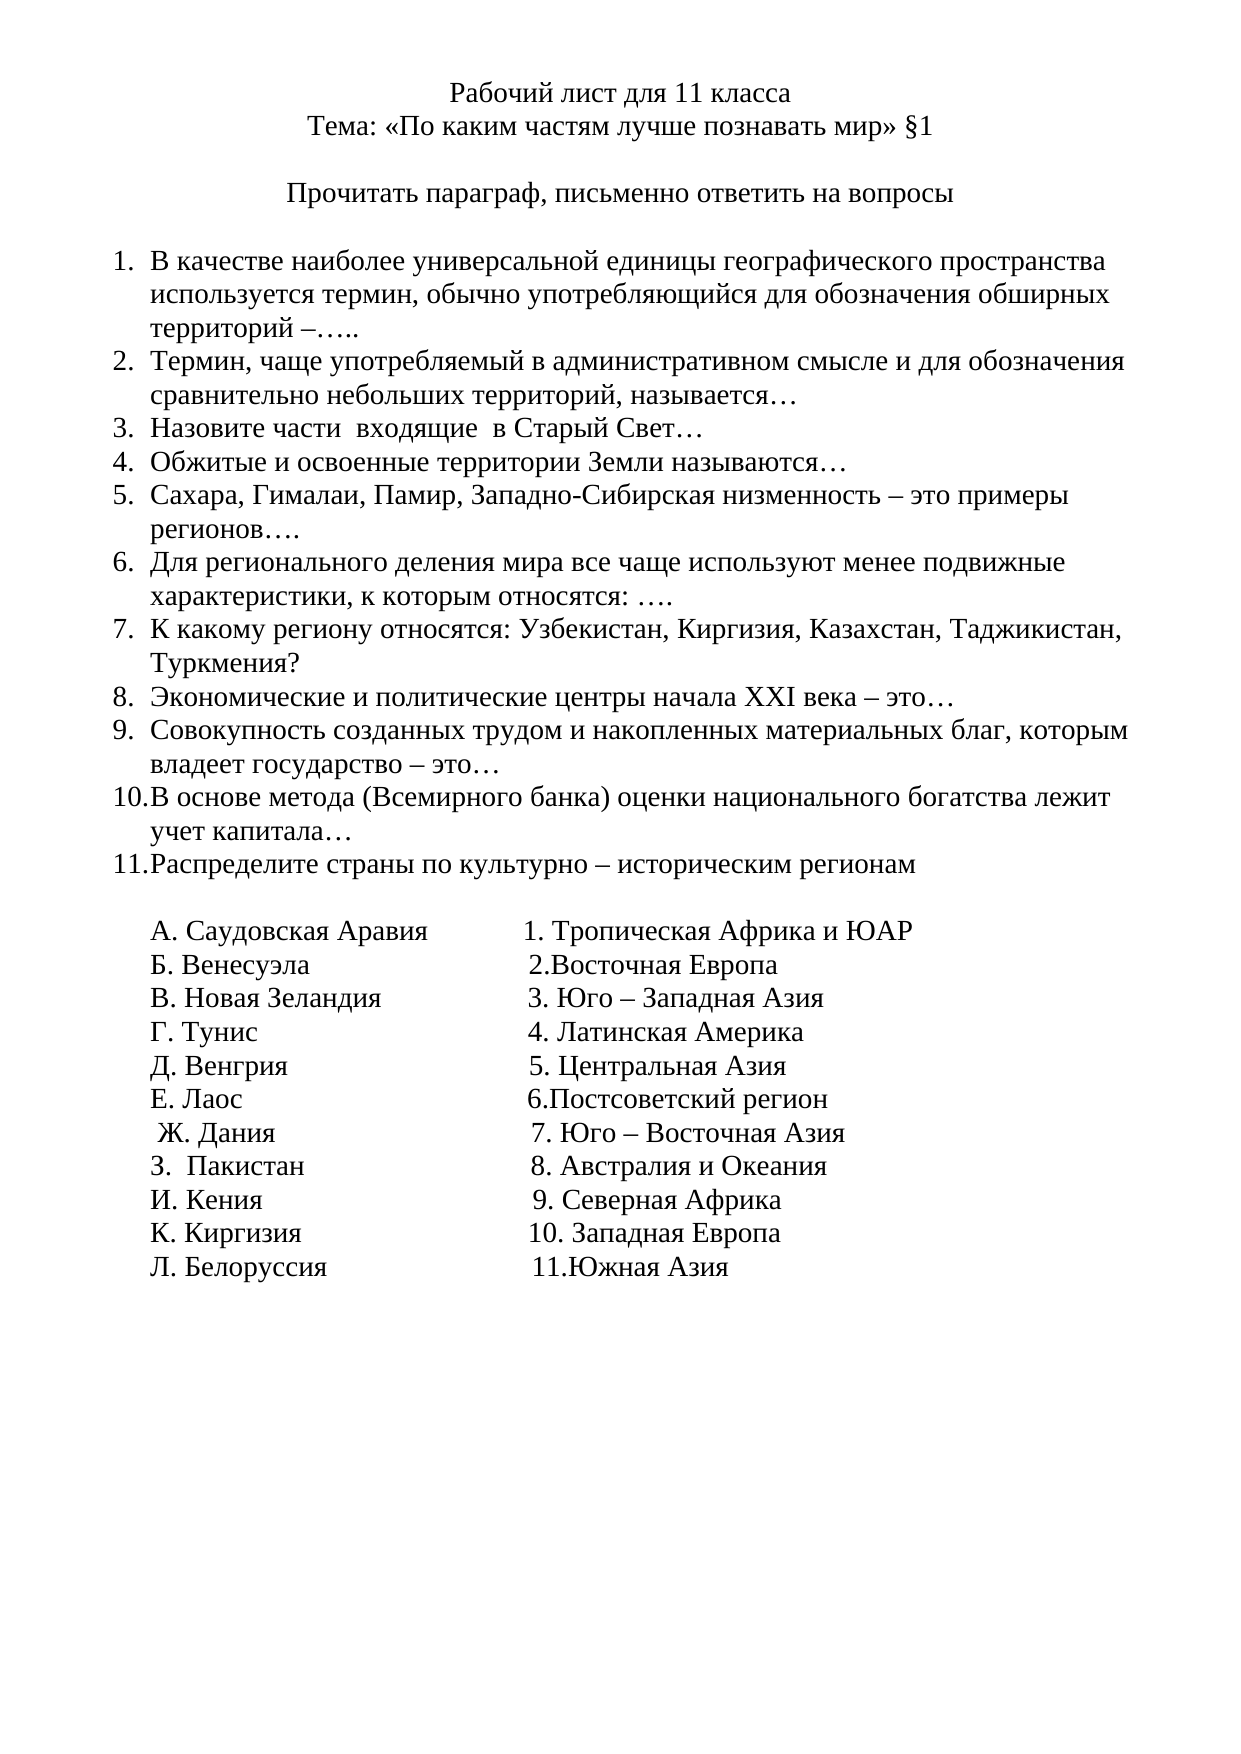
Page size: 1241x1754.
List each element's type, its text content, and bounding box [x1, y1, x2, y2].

list Назовите части входящие в Старый Свет… [112, 410, 1165, 444]
text К. Киргизия 10. Западная Европа [150, 1215, 1165, 1249]
text Ж. Дания 7. Юго – Восточная Азия [150, 1115, 1165, 1148]
list Сахара, Гималаи, Памир, Западно-Сибирская низменность – это примеры регионов…. [112, 477, 1165, 544]
text Прочитать параграф, письменно ответить на вопросы [75, 176, 1165, 209]
text А. Саудовская Аравия 1. Тропическая Африка и ЮАР [150, 913, 1165, 947]
list Распределите страны по культурно – историческим регионам [112, 846, 1165, 880]
list Совокупность созданных трудом и накопленных материальных благ, которым владеет государство – это… [112, 712, 1165, 779]
text Б. Венесуэла 2.Восточная Европа [150, 947, 1165, 981]
list Для регионального деления мира все чаще используют менее подвижные характеристики, к которым относятся: …. [112, 544, 1165, 612]
list Термин, чаще употребляемый в административном смысле и для обозначения сравнительно небольших территорий, называется… [112, 343, 1165, 410]
list Обжитые и освоенные территории Земли называются… [112, 444, 1165, 477]
list В основе метода (Всемирного банка) оценки национального богатства лежит учет капитала… [112, 779, 1165, 846]
text В. Новая Зеландия 3. Юго – Западная Азия [150, 981, 1165, 1014]
text З. Пакистан 8. Австралия и Океания [150, 1148, 1165, 1182]
text Л. Белоруссия 11.Южная Азия [150, 1249, 1165, 1282]
list В качестве наиболее универсальной единицы географического пространства используется термин, обычно употребляющийся для обозначения обширных территорий –….. [112, 243, 1165, 343]
text Д. Венгрия 5. Центральная Азия [150, 1048, 1165, 1081]
list Экономические и политические центры начала XXI века – это… [112, 679, 1165, 712]
text И. Кения 9. Северная Африка [150, 1182, 1165, 1215]
list К какому региону относятся: Узбекистан, Киргизия, Казахстан, Таджикистан, Туркмения? [112, 612, 1165, 679]
text Рабочий лист для 11 класса [75, 75, 1165, 108]
text Е. Лаос 6.Постсоветский регион [150, 1081, 1165, 1115]
text Г. Тунис 4. Латинская Америка [150, 1014, 1165, 1048]
text Тема: «По каким частям лучше познавать мир» §1 [75, 108, 1165, 142]
